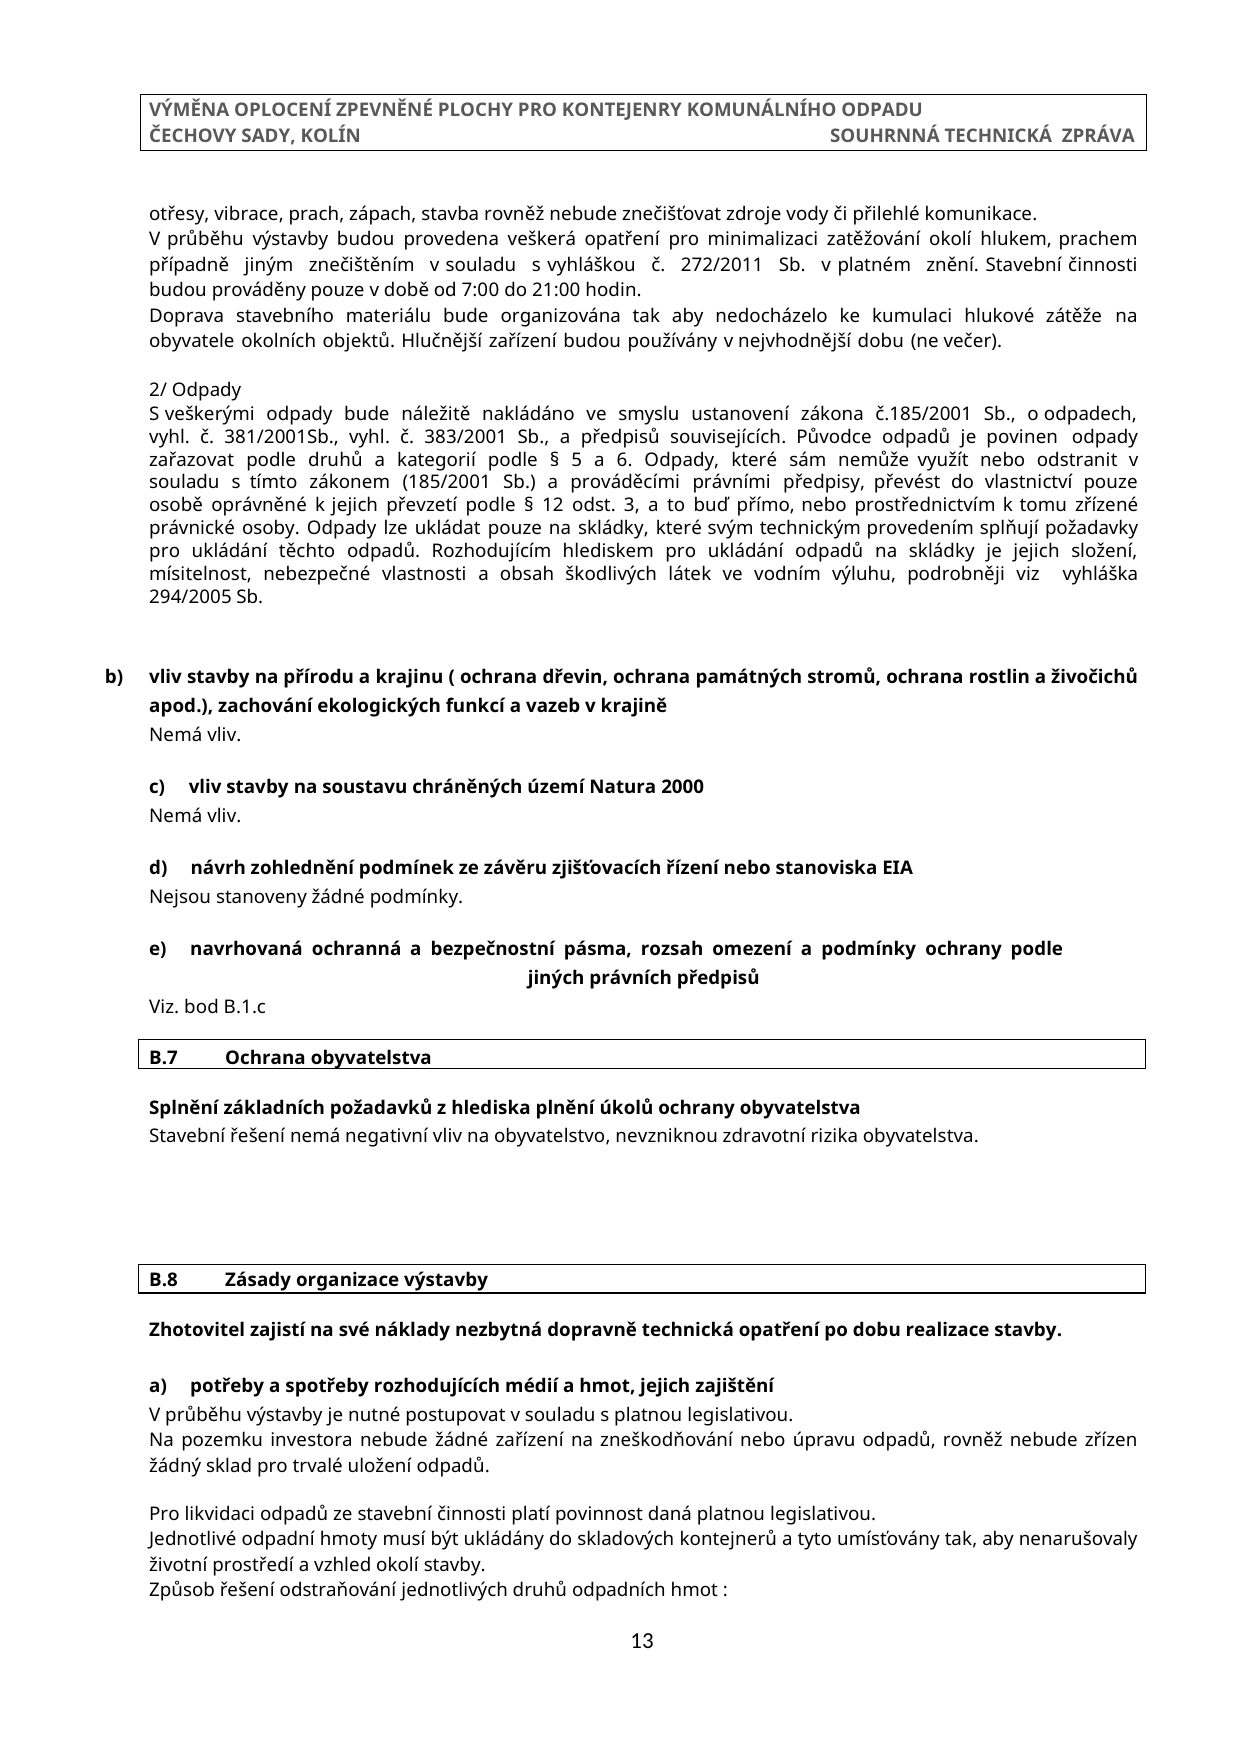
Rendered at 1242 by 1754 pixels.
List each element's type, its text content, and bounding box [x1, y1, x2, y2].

text b) vliv stavby na přírodu a krajinu ( ochrana dřevin, ochrana památných stromů, ochrana rostlin a živočichů apod.), zachování ekologických funkcí a vazeb v krajině [104, 663, 1138, 718]
text Jednotlivé odpadní hmoty musí být ukládány do skladových kontejnerů a tyto umísťovány tak, aby nenarušovaly životní prostředí a vzhled okolí stavby. [149, 1526, 1138, 1577]
text Nejsou stanoveny žádné podmínky. [149, 883, 1138, 909]
text jiných právních předpisů [149, 964, 1138, 990]
text B.8 Zásady organizace výstavby [149, 1267, 1138, 1290]
text Způsob řešení odstraňování jednotlivých druhů odpadních hmot : [149, 1577, 1138, 1602]
text B.7 Ochrana obyvatelstva [149, 1045, 1138, 1067]
text Splnění základních požadavků z hlediska plnění úkolů ochrany obyvatelstva [149, 1094, 1138, 1119]
text Pro likvidaci odpadů ze stavební činnosti platí povinnost daná platnou legislativou. [149, 1500, 1138, 1526]
text Stavební řešení nemá negativní vliv na obyvatelstvo, nevzniknou zdravotní rizika obyvatelstva. [149, 1123, 1138, 1148]
text Doprava stavebního materiálu bude organizována tak aby nedocházelo ke kumulaci hlukové zátěže na obyvatele okolních objektů. Hlučnější zařízení budou používány v nejvhodnější dobu (ne večer). [149, 302, 1138, 353]
text Viz. bod B.1.c [149, 993, 1138, 1019]
text c) vliv stavby na soustavu chráněných území Natura 2000 [149, 773, 1138, 799]
text Na pozemku investora nebude žádné zařízení na zneškodňování nebo úpravu odpadů, rovněž nebude zřízen žádný sklad pro trvalé uložení odpadů. [149, 1426, 1138, 1477]
text Zhotovitel zajistí na své náklady nezbytná dopravně technická opatření po dobu realizace stavby. [149, 1316, 1138, 1342]
text d) návrh zohlednění podmínek ze závěru zjišťovacích řízení nebo stanoviska EIA [149, 854, 1138, 880]
text V průběhu výstavby je nutné postupovat v souladu s platnou legislativou. [149, 1401, 1138, 1426]
text 2/ Odpady [149, 376, 1138, 401]
text e) navrhovaná ochranná a bezpečnostní pásma, rozsah omezení a podmínky ochrany podle [149, 935, 1138, 961]
text V průběhu výstavby budou provedena veškerá opatření pro minimalizaci zatěžování okolí hlukem, prachem případně jiným znečištěním v souladu s vyhláškou č. 272/2011 Sb. v platném znění. Stavební činnosti budou prováděny pouze v době od 7:00 do 21:00 hodin. [149, 225, 1138, 302]
text a) potřeby a spotřeby rozhodujících médií a hmot, jejich zajištění [149, 1372, 1138, 1397]
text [149, 200, 1138, 225]
text S veškerými odpady bude náležitě nakládáno ve smyslu ustanovení zákona č.185/2001 Sb., o odpadech, vyhl. č. 381/2001Sb., vyhl. č. 383/2001 Sb., a předpisů souvisejících. Původce odpadů je povinen odpady zařazovat podle druhů a kategorií podle § 5 a 6. Odpady, které sám nemůže využít nebo odstranit v souladu s tímto zákonem (185/2001 Sb.) a prováděcími právními předpisy, převést do vlastnictví pouze osobě oprávněné k jejich převzetí podle § 12 odst. 3, a to buď přímo, nebo prostřednictvím k tomu zřízené právnické osoby. Odpady lze ukládat pouze na skládky, které svým technickým provedením splňují požadavky pro ukládání těchto odpadů. Rozhodujícím hlediskem pro ukládání odpadů na skládky je jejich složení, mísitelnost, nebezpečné vlastnosti a obsah škodlivých látek ve vodním výluhu, podrobněji viz vyhláška 294/2005 Sb. [149, 402, 1138, 608]
text Nemá vliv. [149, 722, 1138, 747]
text Nemá vliv. [149, 802, 1138, 828]
